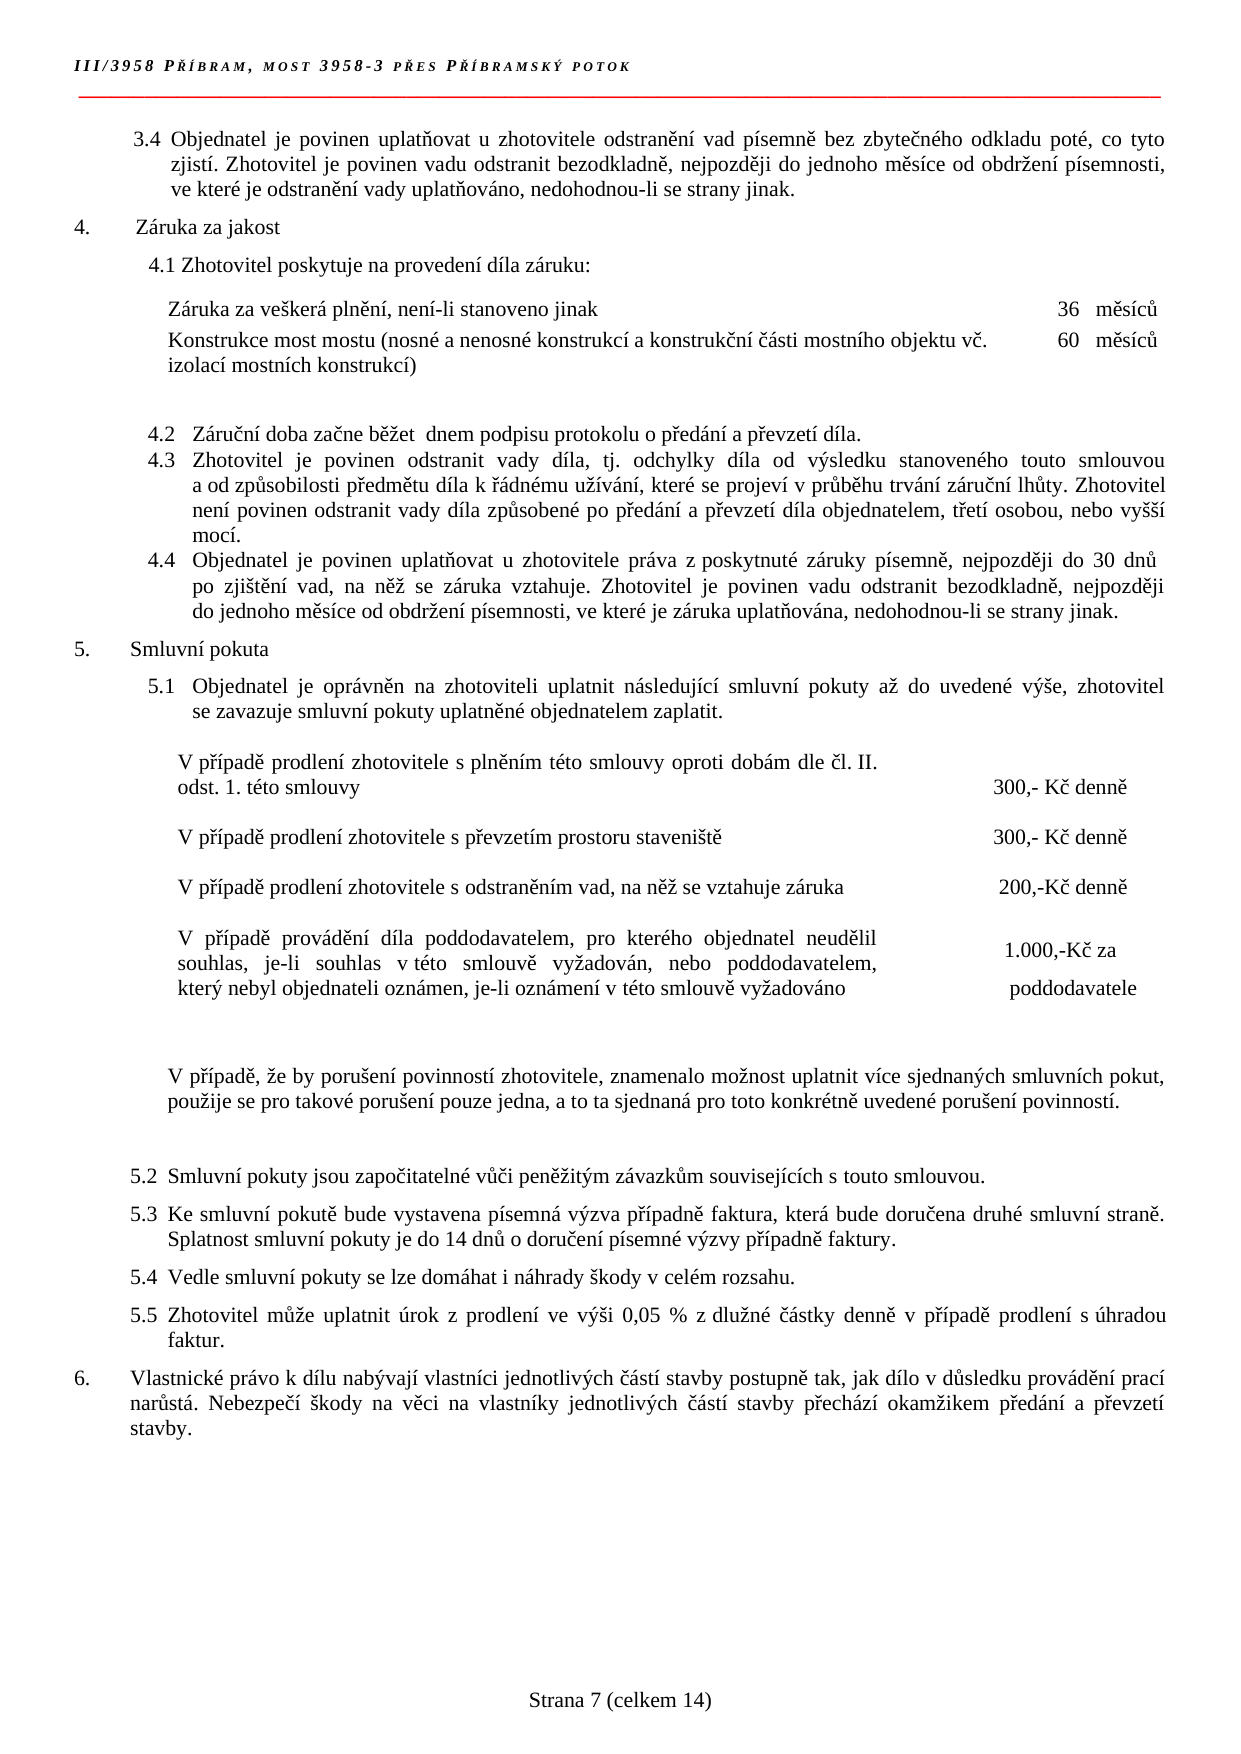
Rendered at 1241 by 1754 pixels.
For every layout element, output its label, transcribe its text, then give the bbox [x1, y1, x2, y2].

list Smluvní pokuty jsou započitatelné vůči peněžitým závazkům souvisejících s touto smlouvou. [130, 1163, 1166, 1189]
table_header 300,- Kč denně [889, 736, 1165, 812]
table_cell 200,-Kč denně [889, 862, 1165, 912]
table_cell 300,- Kč denně [889, 812, 1165, 862]
table_header Záruka za veškerá plnění, není-li stanoveno jinak Konstrukce most mostu (nosné a nenosné konstrukcí a konstrukční části mostního objektu vč. izolací mostních konstrukcí) [111, 289, 1027, 409]
list Objednatel je povinen uplatňovat u zhotovitele odstranění vad písemně bez zbytečného odkladu poté, co tyto zjistí. Zhotovitel je povinen vadu odstranit bezodkladně, nejpozději do jednoho měsíce od obdržení písemnosti, ve které je odstranění vady uplatňováno, nedohodnou-li se strany jinak. [133, 126, 1166, 201]
text V případě, že by porušení povinností zhotovitele, znamenalo možnost uplatnit více sjednaných smluvních pokut, použije se pro takové porušení pouze jedna, a to ta sjednaná pro toto konkrétně uvedené porušení povinností. [167, 1063, 1166, 1113]
table_cell V případě provádění díla poddodavatelem, pro kterého objednatel neudělil souhlas, je-li souhlas v této smlouvě vyžadován, nebo poddodavatelem, který nebyl objednateli oznámen, je-li oznámení v této smlouvě vyžadováno [111, 912, 889, 1050]
list Objednatel je povinen uplatňovat u zhotovitele práva z poskytnuté záruky písemně, nejpozději do 30 dnů po zjištění vad, na něž se záruka vztahuje. Zhotovitel je povinen vadu odstranit bezodkladně, nejpozději do jednoho měsíce od obdržení písemnosti, ve které je záruka uplatňována, nedohodnou-li se strany jinak. [148, 547, 1166, 623]
table_cell V případě prodlení zhotovitele s převzetím prostoru staveniště [111, 812, 889, 862]
list Vlastnické právo k dílu nabývají vlastníci jednotlivých částí stavby postupně tak, jak dílo v důsledku provádění prací narůstá. Nebezpečí škody na věci na vlastníky jednotlivých částí stavby přechází okamžikem předání a převzetí stavby. [74, 1365, 1166, 1440]
list Smluvní pokuta [74, 636, 1166, 661]
table_cell 1.000,-Kč za poddodavatele [889, 912, 1165, 1050]
list 4.1 Zhotovitel poskytuje na provedení díla záruku: [148, 252, 1166, 277]
list Záruka za jakost [74, 214, 1166, 239]
list Objednatel je oprávněn na zhotoviteli uplatnit následující smluvní pokuty až do uvedené výše, zhotovitel se zavazuje smluvní pokuty uplatněné objednatelem zaplatit. [148, 673, 1166, 724]
list Vedle smluvní pokuty se lze domáhat i náhrady škody v celém rozsahu. [130, 1264, 1166, 1289]
list Zhotovitel může uplatnit úrok z prodlení ve výši 0,05 % z dlužné částky denně v případě prodlení s úhradou faktur. [130, 1302, 1166, 1352]
table_header V případě prodlení zhotovitele s plněním této smlouvy oproti dobám dle čl. II. odst. 1. této smlouvy [111, 736, 889, 812]
table_header 36 měsíců 60 měsíců [1027, 289, 1169, 409]
table_cell V případě prodlení zhotovitele s odstraněním vad, na něž se vztahuje záruka [111, 862, 889, 912]
list Záruční doba začne běžet dnem podpisu protokolu o předání a převzetí díla. [148, 421, 1166, 447]
list Ke smluvní pokutě bude vystavena písemná výzva případně faktura, která bude doručena druhé smluvní straně. Splatnost smluvní pokuty je do 14 dnů o doručení písemné výzvy případně faktury. [130, 1201, 1166, 1252]
list Zhotovitel je povinen odstranit vady díla, tj. odchylky díla od výsledku stanoveného touto smlouvou a od způsobilosti předmětu díla k řádnému užívání, které se projeví v průběhu trvání záruční lhůty. Zhotovitel není povinen odstranit vady díla způsobené po předání a převzetí díla objednatelem, třetí osobou, nebo vyšší mocí. [148, 447, 1166, 547]
